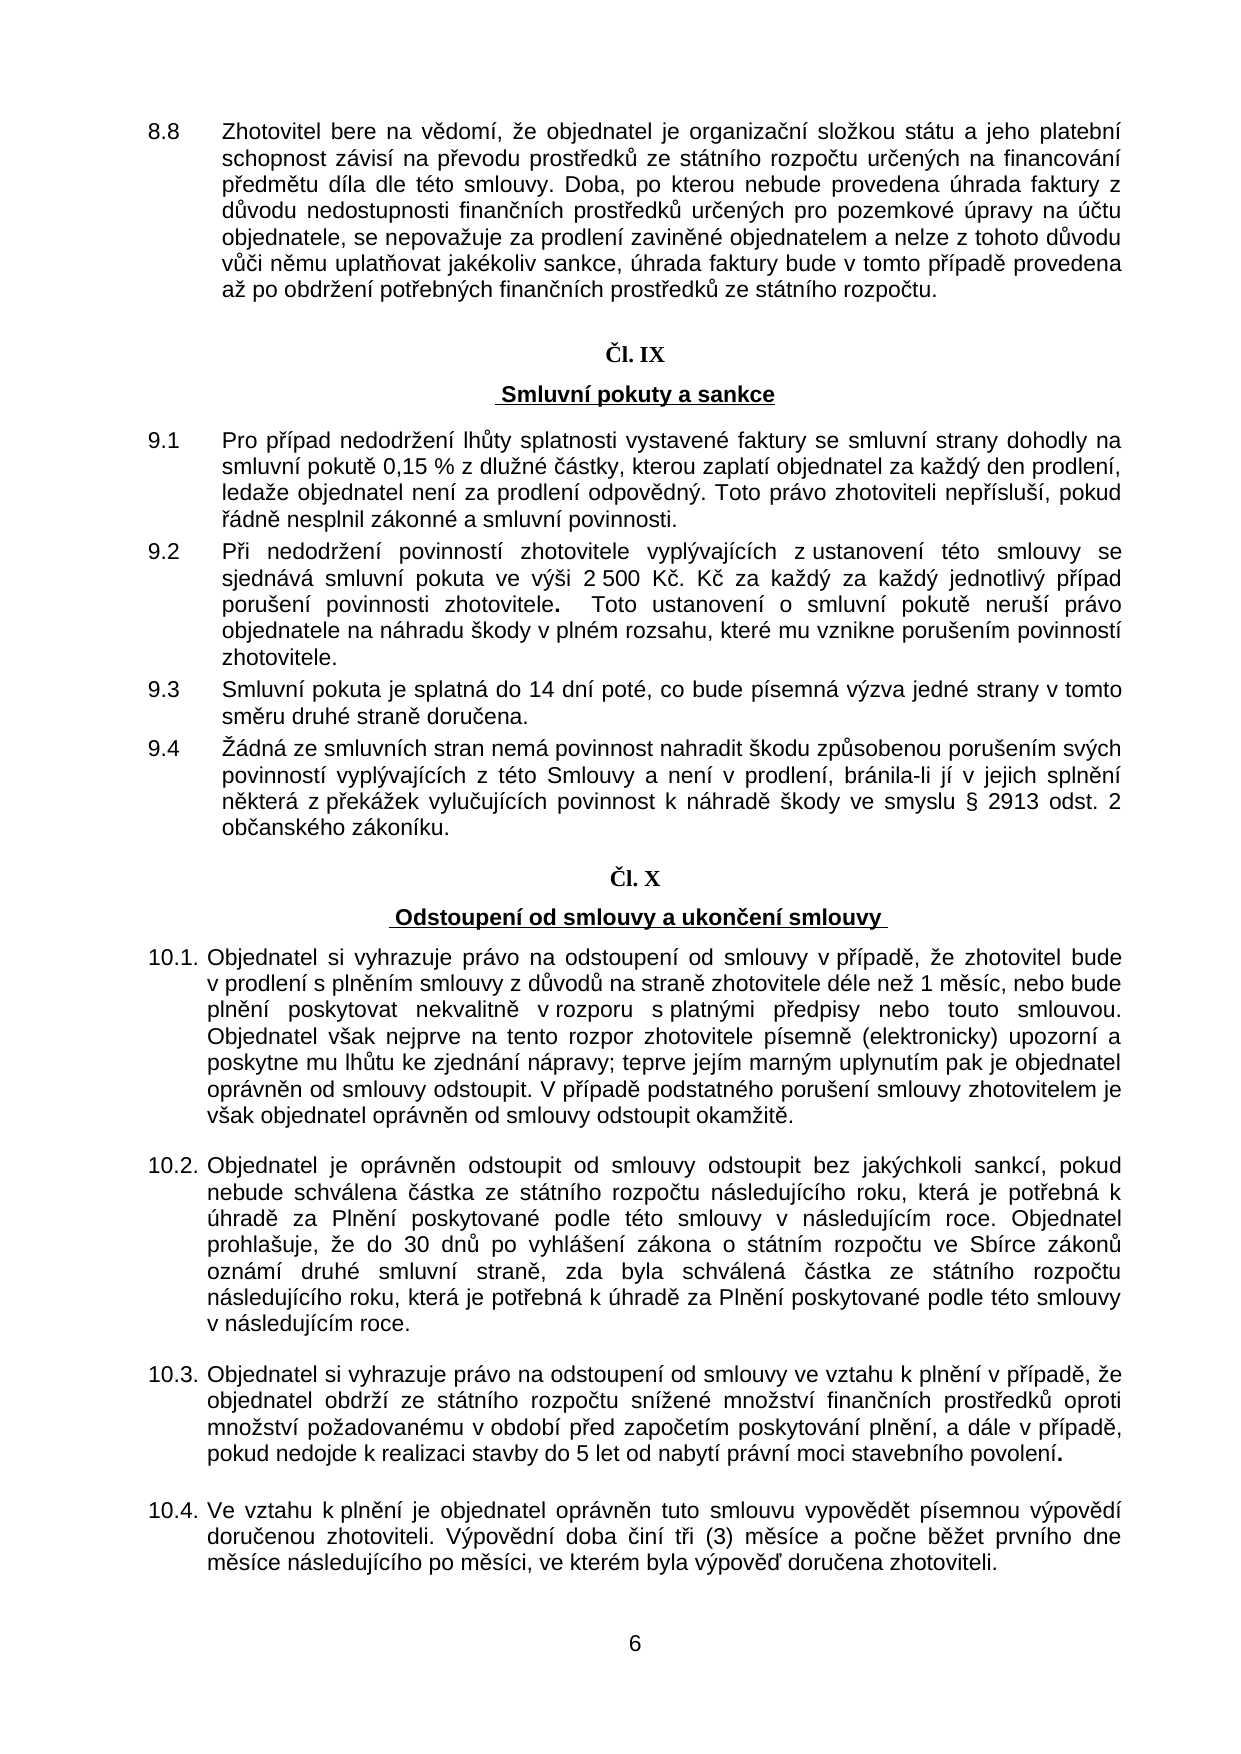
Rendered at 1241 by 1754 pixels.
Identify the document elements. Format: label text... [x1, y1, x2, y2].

list Objednatel je oprávněn odstoupit od smlouvy odstoupit bez jakýchkoli sankcí, pokud nebude schválena částka ze státního rozpočtu následujícího roku, která je potřebná k úhradě za Plnění poskytované podle této smlouvy v následujícím roce. Objednatel prohlašuje, že do 30 dnů po vyhlášení zákona o státním rozpočtu ve Sbírce zákonů oznámí druhé smluvní straně, zda byla schválená částka ze státního rozpočtu následujícího roku, která je potřebná k úhradě za Plnění poskytované podle této smlouvy v následujícím roce. [148, 1152, 1122, 1337]
subtitle Čl. X [148, 865, 1122, 891]
list Smluvní pokuta je splatná do 14 dní poté, co bude písemná výzva jedné strany v tomto směru druhé straně doručena. [148, 676, 1122, 729]
list Zhotovitel bere na vědomí, že objednatel je organizační složkou státu a jeho platební schopnost závisí na převodu prostředků ze státního rozpočtu určených na financování předmětu díla dle této smlouvy. Doba, po kterou nebude provedena úhrada faktury z důvodu nedostupnosti finančních prostředků určených pro pozemkové úpravy na účtu objednatele, se nepovažuje za prodlení zaviněné objednatelem a nelze z tohoto důvodu vůči němu uplatňovat jakékoliv sankce, úhrada faktury bude v tomto případě provedena až po obdržení potřebných finančních prostředků ze státního rozpočtu. [148, 118, 1122, 303]
list Objednatel si vyhrazuje právo na odstoupení od smlouvy ve vztahu k plnění v případě, že objednatel obdrží ze státního rozpočtu snížené množství finančních prostředků oproti množství požadovanému v období před započetím poskytování plnění, a dále v případě, pokud nedojde k realizaci stavby do 5 let od nabytí právní moci stavebního povolení. [148, 1361, 1122, 1466]
subtitle Odstoupení od smlouvy a ukončení smlouvy [148, 904, 1122, 931]
subtitle Čl. IX [148, 341, 1122, 368]
list Objednatel si vyhrazuje právo na odstoupení od smlouvy v případě, že zhotovitel bude v prodlení s plněním smlouvy z důvodů na straně zhotovitele déle než 1 měsíc, nebo bude plnění poskytovat nekvalitně v rozporu s platnými předpisy nebo touto smlouvou. Objednatel však nejprve na tento rozpor zhotovitele písemně (elektronicky) upozorní a poskytne mu lhůtu ke zjednání nápravy; teprve jejím marným uplynutím pak je objednatel oprávněn od smlouvy odstoupit. V případě podstatného porušení smlouvy zhotovitelem je však objednatel oprávněn od smlouvy odstoupit okamžitě. [148, 944, 1122, 1128]
list Při nedodržení povinností zhotovitele vyplývajících z ustanovení této smlouvy se sjednává smluvní pokuta ve výši 2 500 Kč. Kč za každý za každý jednotlivý případ porušení povinnosti zhotovitele. Toto ustanovení o smluvní pokutě neruší právo objednatele na náhradu škody v plném rozsahu, které mu vznikne porušením povinností zhotovitele. [148, 538, 1122, 670]
list Pro případ nedodržení lhůty splatnosti vystavené faktury se smluvní strany dohodly na smluvní pokutě 0,15 % z dlužné částky, kterou zaplatí objednatel za každý den prodlení, ledaže objednatel není za prodlení odpovědný. Toto právo zhotoviteli nepřísluší, pokud řádně nesplnil zákonné a smluvní povinnosti. [148, 427, 1122, 532]
list Žádná ze smluvních stran nemá povinnost nahradit škodu způsobenou porušením svých povinností vyplývajících z této Smlouvy a není v prodlení, bránila-li jí v jejich splnění některá z překážek vylučujících povinnost k náhradě škody ve smyslu § 2913 odst. 2 občanského zákoníku. [148, 735, 1122, 841]
subtitle Smluvní pokuty a sankce [148, 381, 1122, 407]
list Ve vztahu k plnění je objednatel oprávněn tuto smlouvu vypovědět písemnou výpovědí doručenou zhotoviteli. Výpovědní doba činí tři (3) měsíce a počne běžet prvního dne měsíce následujícího po měsíci, ve kterém byla výpověď doručena zhotoviteli. [148, 1497, 1122, 1576]
